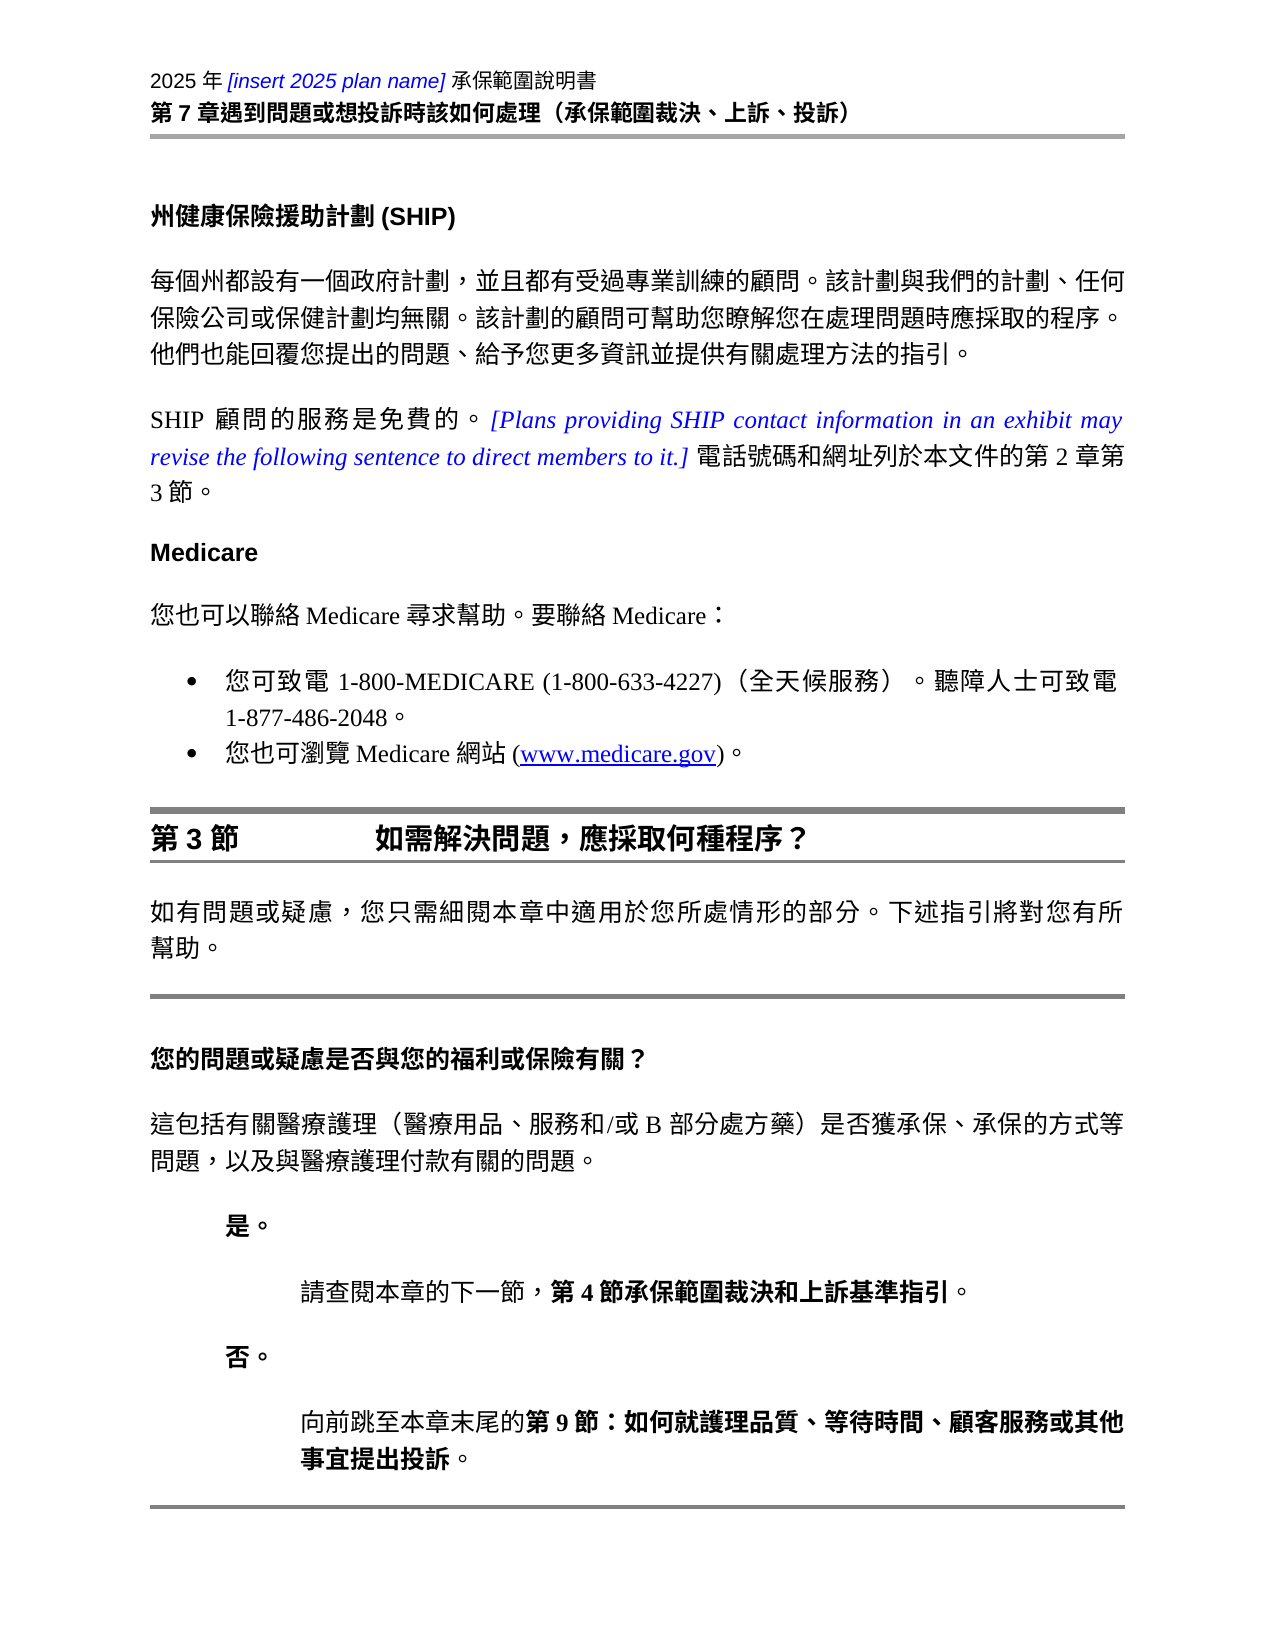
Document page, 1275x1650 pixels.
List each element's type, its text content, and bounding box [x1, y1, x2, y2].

subtitle 第 3 節 如需解決問題，應採取何種程序？ [150, 826, 1125, 872]
list 您可致電 1-800-MEDICARE (1-800-633-4227)（全天候服務）。聽障人士可致電 1-877-486-2048。 [187, 661, 1125, 733]
text 否。 [225, 1350, 1125, 1386]
text 您也可以聯絡 Medicare 尋求幫助。要聯絡 Medicare： [150, 596, 1125, 632]
list 您也可瀏覽 Medicare 網站 (www.medicare.gov)。 [187, 746, 1125, 782]
text 如有問題或疑慮，您只需細閱本章中適用於您所處情形的部分。下述指引將對您有所 幫助。 [150, 905, 1125, 977]
text 是。 [225, 1219, 1125, 1255]
text 這包括有關醫療護理（醫療用品、服務和/或 B 部分處方藥）是否獲承保、承保的方式等問題，以及與醫療護理付款有關的問題。 [150, 1117, 1125, 1190]
text 向前跳至本章末尾的第 9 節：如何就護理品質、等待時間、顧客服務或其他事宜提出投訴。 [300, 1415, 1125, 1488]
text 您的問題或疑慮是否與您的福利或保險有關？ [150, 1052, 1125, 1088]
text SHIP 顧問的服務是免費的。[Plans providing SHIP contact information in an exhibit may revise the following sentence to direct members to it.] 電話號碼和網址列於本文件的第 2 章第 3 節。 [150, 400, 1125, 508]
text 請查閱本章的下一節，第 4 節承保範圍裁決和上訴基準指引。 [300, 1284, 1125, 1321]
subtitle Medicare [150, 538, 1125, 566]
text 每個州都設有一個政府計劃，並且都有受過專業訓練的顧問。該計劃與我們的計劃、任何保險公司或保健計劃均無關。該計劃的顧問可幫助您瞭解您在處理問題時應採取的程序。他們也能回覆您提出的問題、給予您更多資訊並提供有關處理方法的指引。 [150, 262, 1125, 371]
subtitle 州健康保險援助計劃 (SHIP) [150, 196, 1125, 233]
